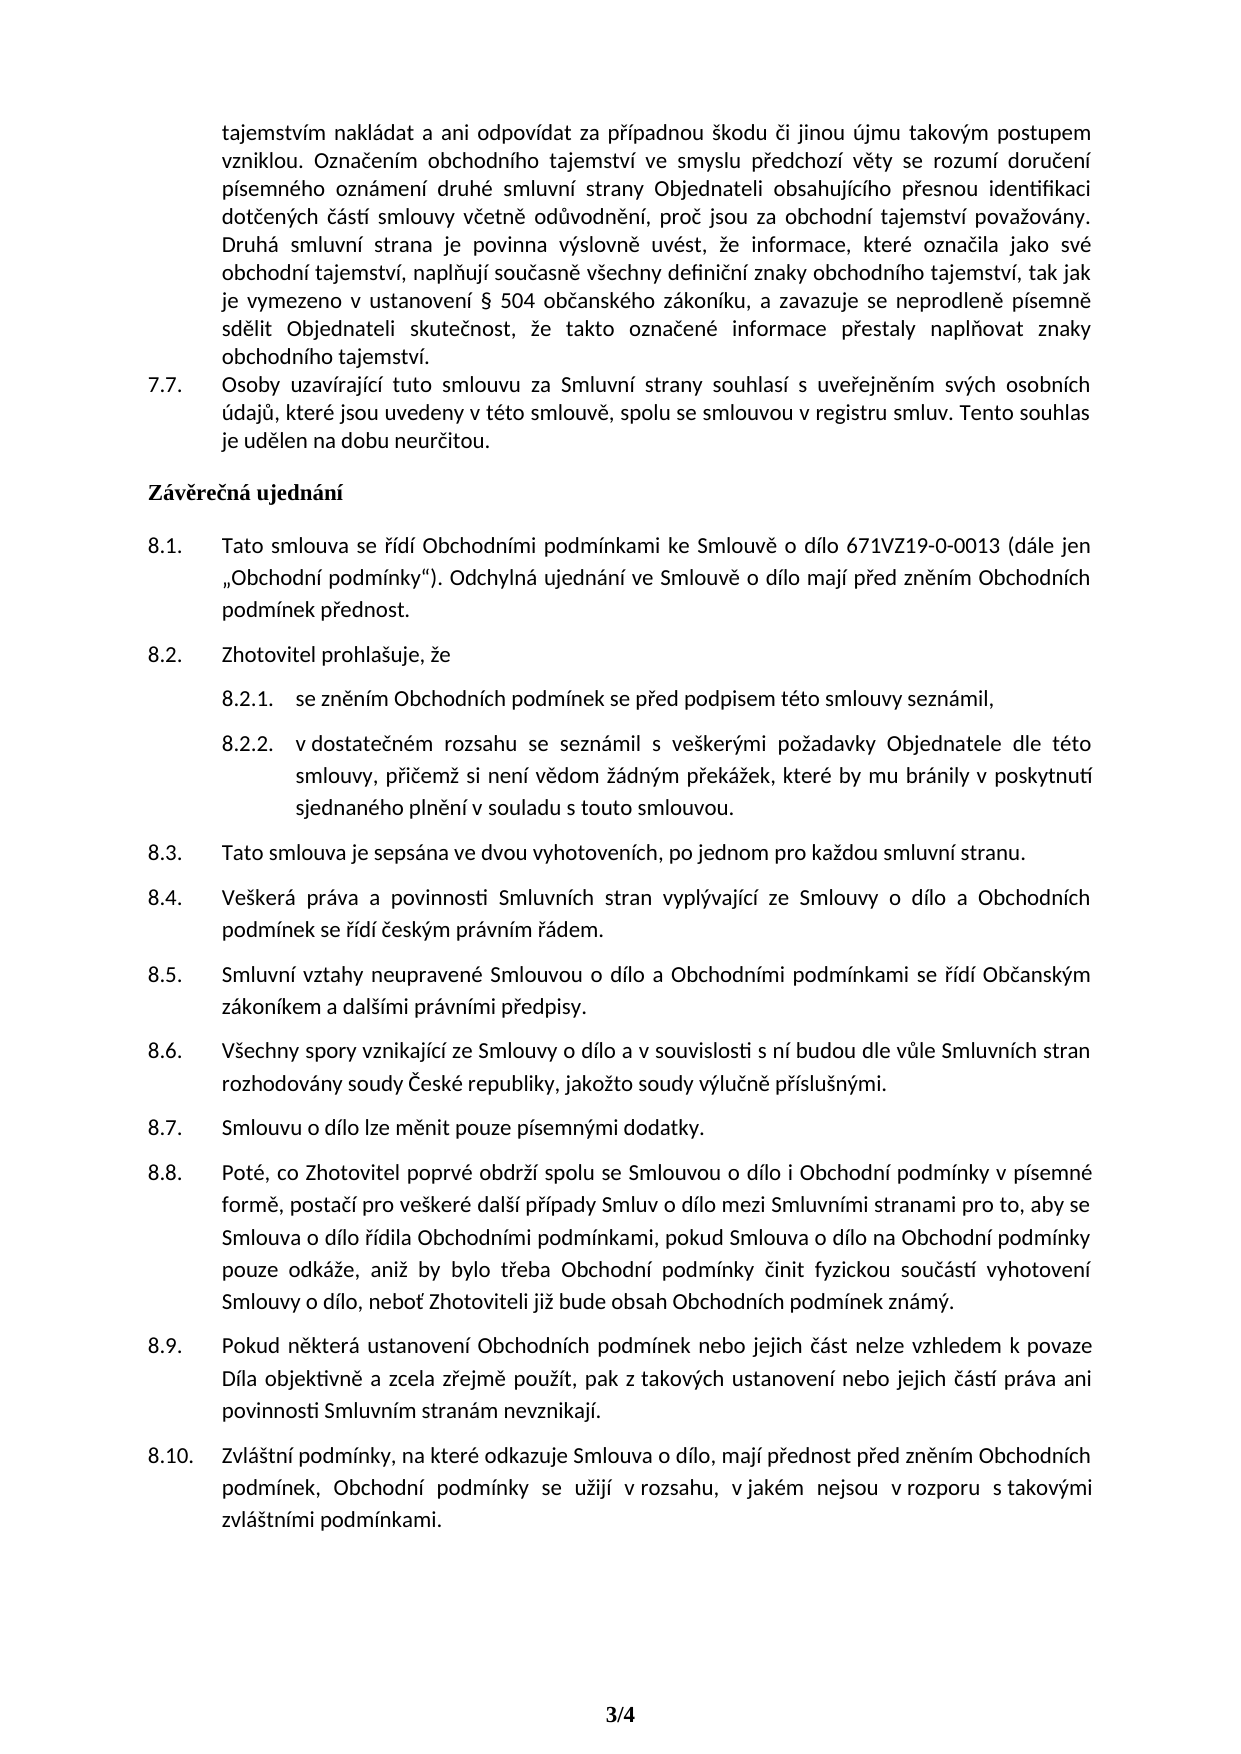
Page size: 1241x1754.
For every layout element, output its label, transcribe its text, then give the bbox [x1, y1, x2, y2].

list Osoby uzavírající tuto smlouvu za Smluvní strany souhlasí s uveřejněním svých osobních údajů, které jsou uvedeny v této smlouvě, spolu se smlouvou v registru smluv. Tento souhlas je udělen na dobu neurčitou. [148, 370, 1092, 454]
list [148, 118, 1092, 370]
subtitle Závěrečná ujednání [148, 479, 1092, 506]
list Veškerá práva a povinnosti Smluvních stran vyplývající ze Smlouvy o dílo a Obchodních podmínek se řídí českým právním řádem. [148, 883, 1092, 943]
list se zněním Obchodních podmínek se před podpisem této smlouvy seznámil, [222, 684, 1092, 712]
list v dostatečném rozsahu se seznámil s veškerými požadavky Objednatele dle této smlouvy, přičemž si není vědom žádným překážek, které by mu bránily v poskytnutí sjednaného plnění v souladu s touto smlouvou. [222, 729, 1092, 822]
list Poté, co Zhotovitel poprvé obdrží spolu se Smlouvou o dílo i Obchodní podmínky v písemné formě, postačí pro veškeré další případy Smluv o dílo mezi Smluvními stranami pro to, aby se Smlouva o dílo řídila Obchodními podmínkami, pokud Smlouva o dílo na Obchodní podmínky pouze odkáže, aniž by bylo třeba Obchodní podmínky činit fyzickou součástí vyhotovení Smlouvy o dílo, neboť Zhotoviteli již bude obsah Obchodních podmínek známý. [148, 1158, 1092, 1315]
list Pokud některá ustanovení Obchodních podmínek nebo jejich část nelze vzhledem k povaze Díla objektivně a zcela zřejmě použít, pak z takových ustanovení nebo jejich částí práva ani povinnosti Smluvním stranám nevznikají. [148, 1332, 1092, 1424]
list Tato smlouva se řídí Obchodními podmínkami ke Smlouvě o dílo 671VZ19-0-0013 (dále jen „Obchodní podmínky“). Odchylná ujednání ve Smlouvě o dílo mají před zněním Obchodních podmínek přednost. [148, 531, 1092, 623]
list Smlouvu o dílo lze měnit pouze písemnými dodatky. [148, 1113, 1092, 1142]
list Zhotovitel prohlašuje, že [148, 640, 1092, 668]
list Smluvní vztahy neupravené Smlouvou o dílo a Obchodními podmínkami se řídí Občanským zákoníkem a dalšími právními předpisy. [148, 960, 1092, 1020]
list Tato smlouva je sepsána ve dvou vyhotoveních, po jednom pro každou smluvní stranu. [148, 838, 1092, 866]
list Zvláštní podmínky, na které odkazuje Smlouva o dílo, mají přednost před zněním Obchodních podmínek, Obchodní podmínky se užijí v rozsahu, v jakém nejsou v rozporu s takovými zvláštními podmínkami. [148, 1441, 1092, 1533]
list Všechny spory vznikající ze Smlouvy o dílo a v souvislosti s ní budou dle vůle Smluvních stran rozhodovány soudy České republiky, jakožto soudy výlučně příslušnými. [148, 1037, 1092, 1097]
